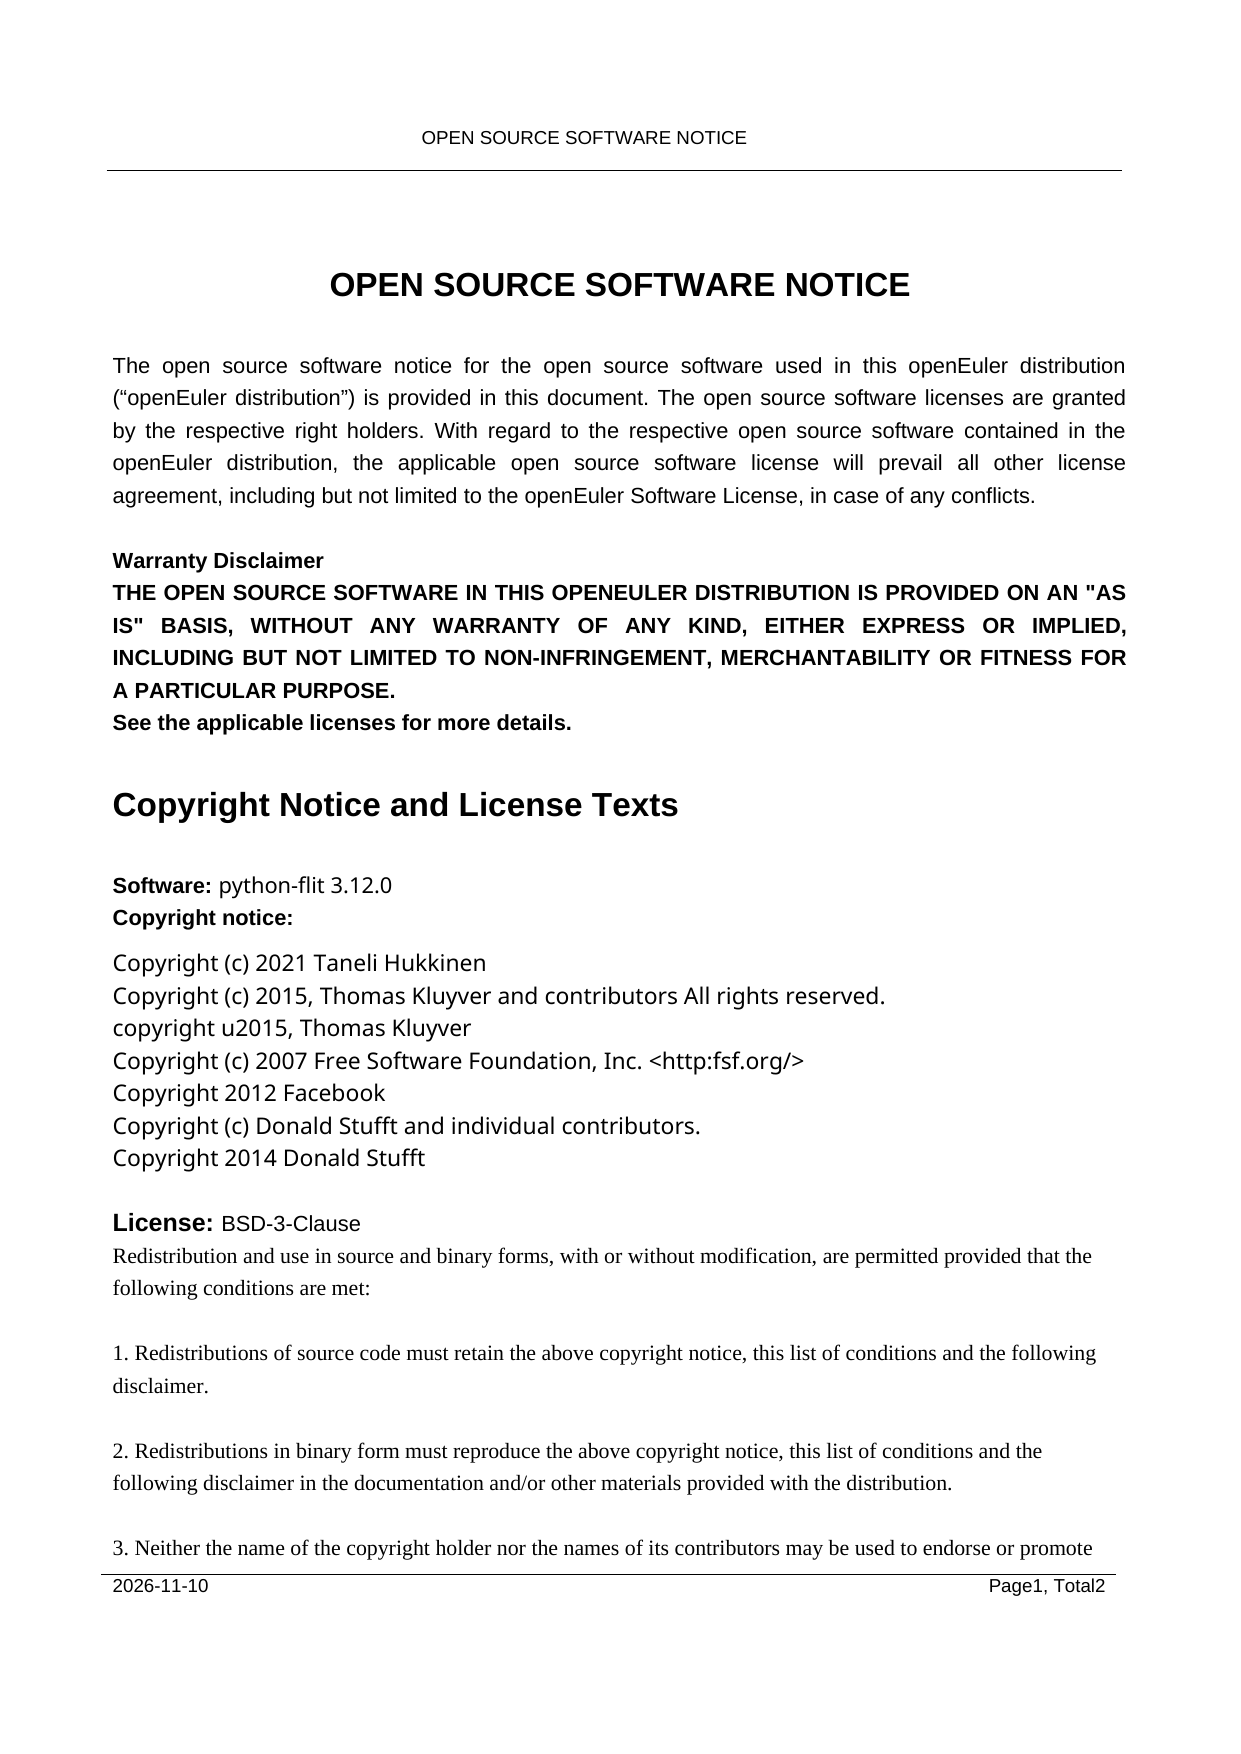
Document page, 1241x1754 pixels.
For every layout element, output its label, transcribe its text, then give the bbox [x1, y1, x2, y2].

text The open source software notice for the open source software used in this openEuler distribution (“openEuler distribution”) is provided in this document. The open source software licenses are granted by the respective right holders. With regard to the respective open source software contained in the openEuler distribution, the applicable open source software license will prevail all other license agreement, including but not limited to the openEuler Software License, in case of any conflicts. [112, 349, 1128, 511]
text Copyright Notice and License Texts [112, 771, 1128, 836]
text OPEN SOURCE SOFTWARE NOTICE [112, 251, 1128, 316]
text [112, 1239, 1128, 1564]
text License: BSD-3-Clause [112, 1207, 1128, 1239]
text THE OPEN SOURCE SOFTWARE IN THIS OPENEULER DISTRIBUTION IS PROVIDED ON AN "AS IS" BASIS, WITHOUT ANY WARRANTY OF ANY KIND, EITHER EXPRESS OR IMPLIED, INCLUDING BUT NOT LIMITED TO NON-INFRINGEMENT, MERCHANTABILITY OR FITNESS FOR A PARTICULAR PURPOSE. See the applicable licenses for more details. [112, 576, 1128, 739]
text Copyright notice: [112, 901, 1128, 934]
text Copyright (c) 2021 Taneli Hukkinen Copyright (c) 2015, Thomas Kluyver and contributors All rights reserved. copyright u2015, Thomas Kluyver Copyright (c) 2007 Free Software Foundation, Inc. <http:fsf.org/> Copyright 2012 Facebook Copyright (c) Donald Stufft and individual contributors. Copyright 2014 Donald Stufft [112, 947, 1128, 1207]
title Software: python-flit 3.12.0 [112, 869, 1128, 901]
text Warranty Disclaimer [112, 544, 1128, 576]
